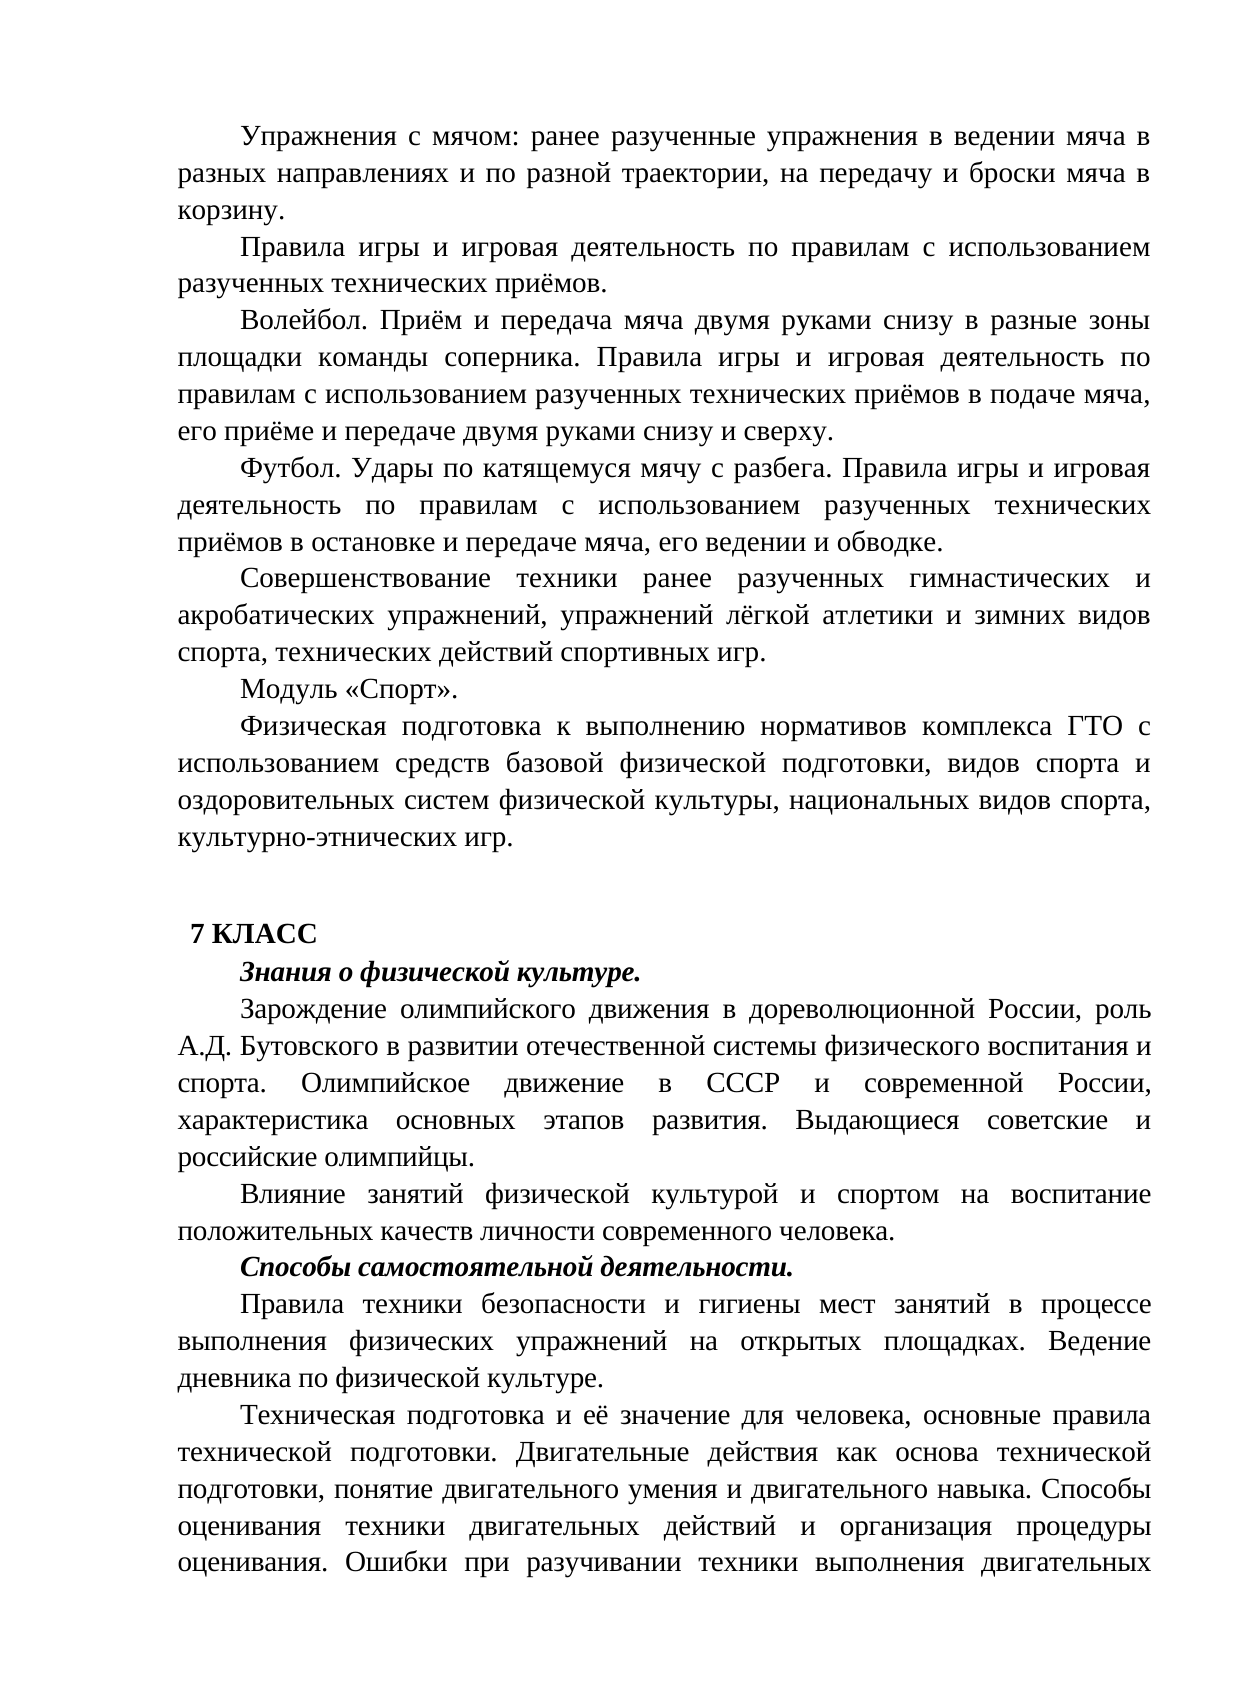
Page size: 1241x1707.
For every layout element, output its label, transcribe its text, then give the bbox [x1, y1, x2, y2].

text Совершенствование техники ранее разученных гимнастических и акробатических упражнений, упражнений лёгкой атлетики и зимних видов спорта, технических действий спортивных игр. [177, 561, 1152, 668]
text Знания о физической культуре. [177, 954, 1152, 988]
text Правила игры и игровая деятельность по правилам с использованием разученных технических приёмов. [177, 229, 1152, 299]
text Зарождение олимпийского движения в дореволюционной России, роль А.Д. Бутовского в развитии отечественной системы физического воспитания и спорта. Олимпийское движение в СССР и современной России, характеристика основных этапов развития. Выдающиеся советские и российские олимпийцы. [177, 991, 1152, 1172]
text Влияние занятий физической культурой и спортом на воспитание положительных качеств личности современного человека. [177, 1176, 1152, 1246]
text Физическая подготовка к выполнению нормативов комплекса ГТО с использованием средств базовой физической подготовки, видов спорта и оздоровительных систем физической культуры, национальных видов спорта, культурно-этнических игр. [177, 708, 1152, 852]
text 7 КЛАСС [190, 916, 1152, 949]
text Волейбол. Приём и передача мяча двумя руками снизу в разные зоны площадки команды соперника. Правила игры и игровая деятельность по правилам с использованием разученных технических приёмов в подаче мяча, его приёме и передаче двумя руками снизу и сверху. [177, 302, 1152, 447]
text Модуль «Спорт». [177, 671, 1152, 705]
text Правила техники безопасности и гигиены мест занятий в процессе выполнения физических упражнений на открытых площадках. Ведение дневника по физической культуре. [177, 1286, 1152, 1394]
text Способы самостоятельной деятельности. [177, 1249, 1152, 1283]
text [177, 1397, 1152, 1578]
text Футбол. Удары по катящемуся мячу с разбега. Правила игры и игровая деятельность по правилам с использованием разученных технических приёмов в остановке и передаче мяча, его ведении и обводке. [177, 450, 1152, 557]
text Упражнения с мячом: ранее разученные упражнения в ведении мяча в разных направлениях и по разной траектории, на передачу и броски мяча в корзину. [177, 118, 1152, 225]
